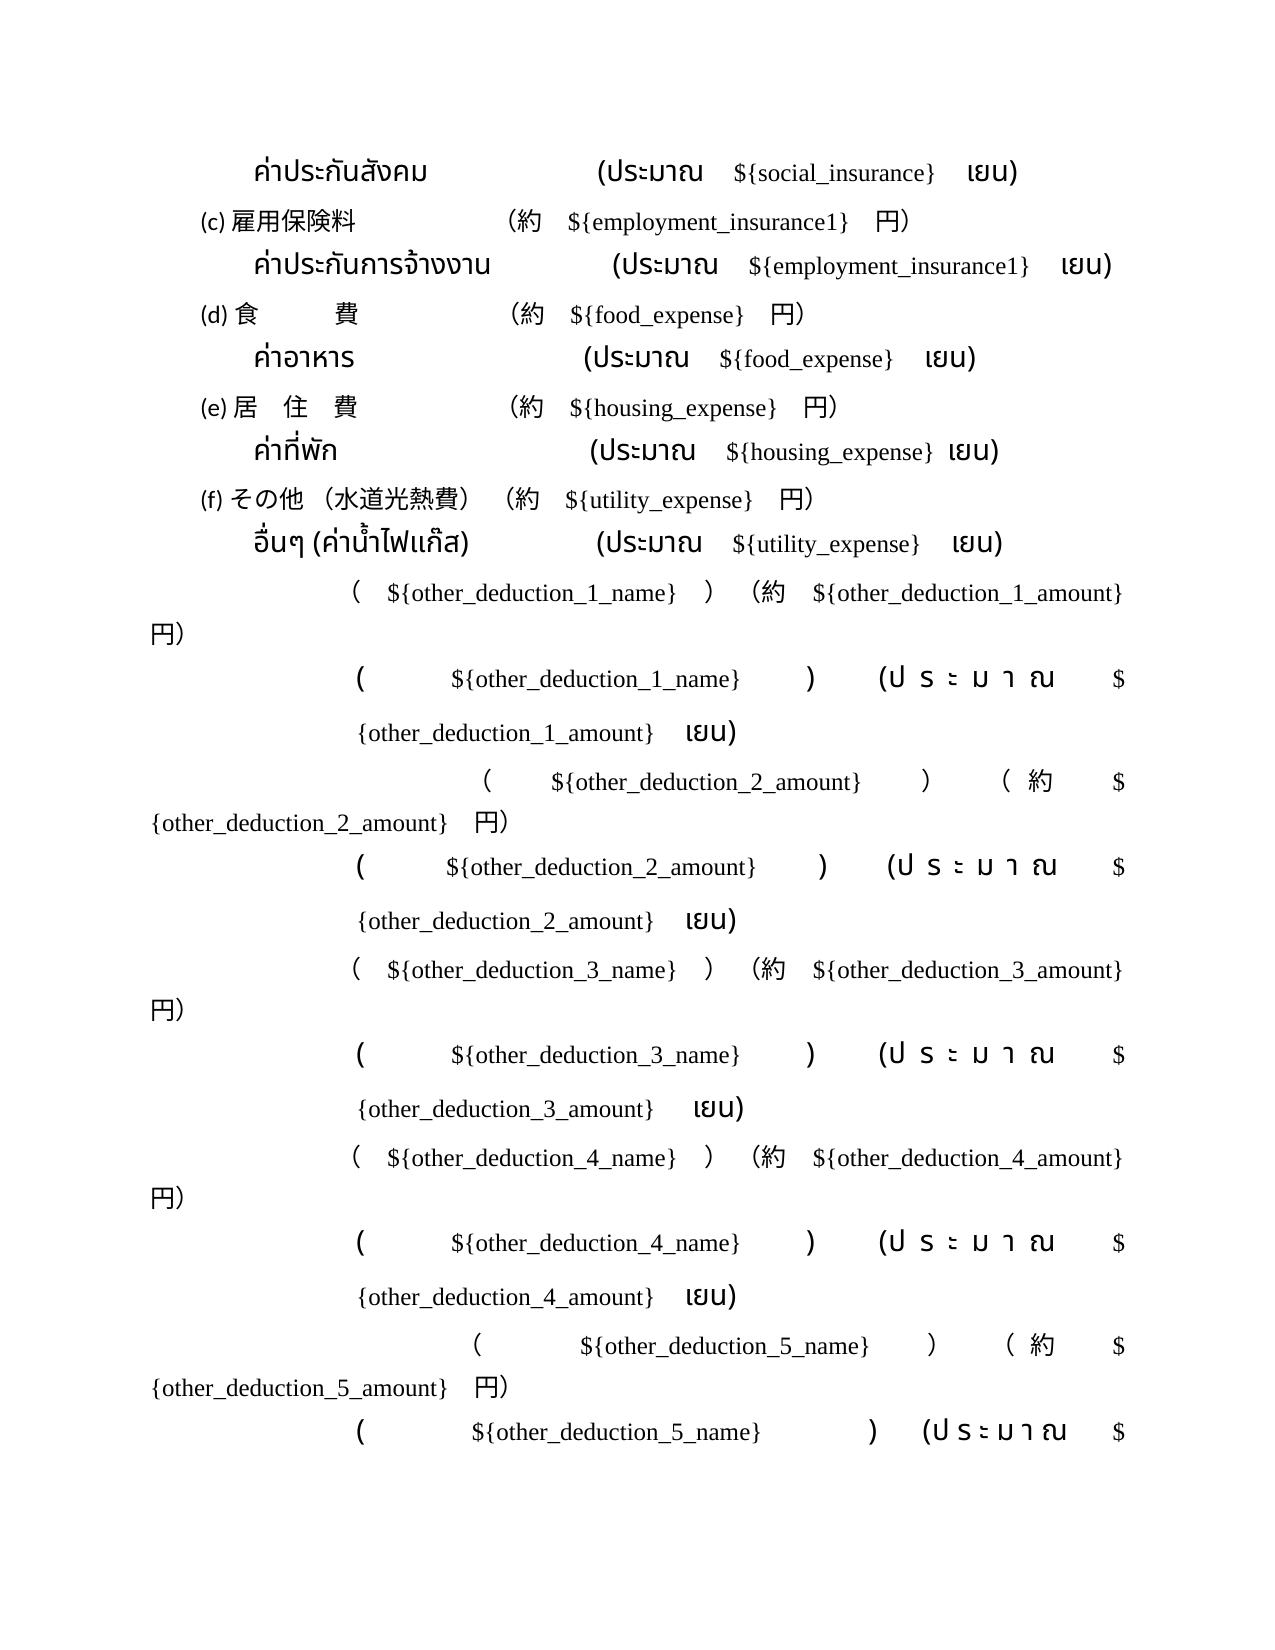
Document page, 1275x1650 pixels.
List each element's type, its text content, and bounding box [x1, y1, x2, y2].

text (f) その他 （水道光熱費） （約 ${utility_expense} 円） [150, 480, 1125, 516]
text ( ${other_deduction_1_name} ) (ประมาณ ${other_deduction_1_amount} เยน) [356, 656, 1125, 754]
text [356, 1409, 1125, 1453]
text （ ${other_deduction_1_name} ） （約 ${other_deduction_1_amount} 円） [150, 573, 1125, 651]
text （ ${other_deduction_5_name} ） （約 ${other_deduction_5_amount} 円） [150, 1325, 1125, 1403]
text อื่นๆ (ค่าน้ำไฟแก๊ส) (ประมาณ ${utility_expense} เยน) [253, 522, 1125, 566]
text （ ${other_deduction_2_amount} ） （約 ${other_deduction_2_amount} 円） [150, 761, 1125, 839]
text (d) 食 費 （約 ${food_expense} 円） [150, 294, 1125, 330]
text ค่าประกันสังคม (ประมาณ ${social_insurance} เยน) [253, 150, 1125, 194]
text ค่าอาหาร (ประมาณ ${food_expense} เยน) [253, 336, 1125, 380]
text ( ${other_deduction_2_amount} ) (ประมาณ ${other_deduction_2_amount} เยน) [356, 844, 1125, 942]
text （ ${other_deduction_4_name} ） （約 ${other_deduction_4_amount} 円） [150, 1137, 1125, 1215]
text (e) 居 住 費 （約 ${housing_expense} 円） [150, 387, 1125, 423]
text ค่าประกันการจ้างงาน (ประมาณ ${employment_insurance1} เยน) [253, 243, 1125, 287]
text ( ${other_deduction_4_name} ) (ประมาณ ${other_deduction_4_amount} เยน) [356, 1221, 1125, 1318]
text ( ${other_deduction_3_name} ) (ประมาณ ${other_deduction_3_amount} เยน) [356, 1032, 1125, 1130]
text (c) 雇用保険料 （約 ${employment_insurance1} 円） [150, 201, 1125, 237]
text ค่าที่พัก (ประมาณ ${housing_expense} เยน) [253, 429, 1125, 473]
text （ ${other_deduction_3_name} ） （約 ${other_deduction_3_amount} 円） [150, 949, 1125, 1027]
